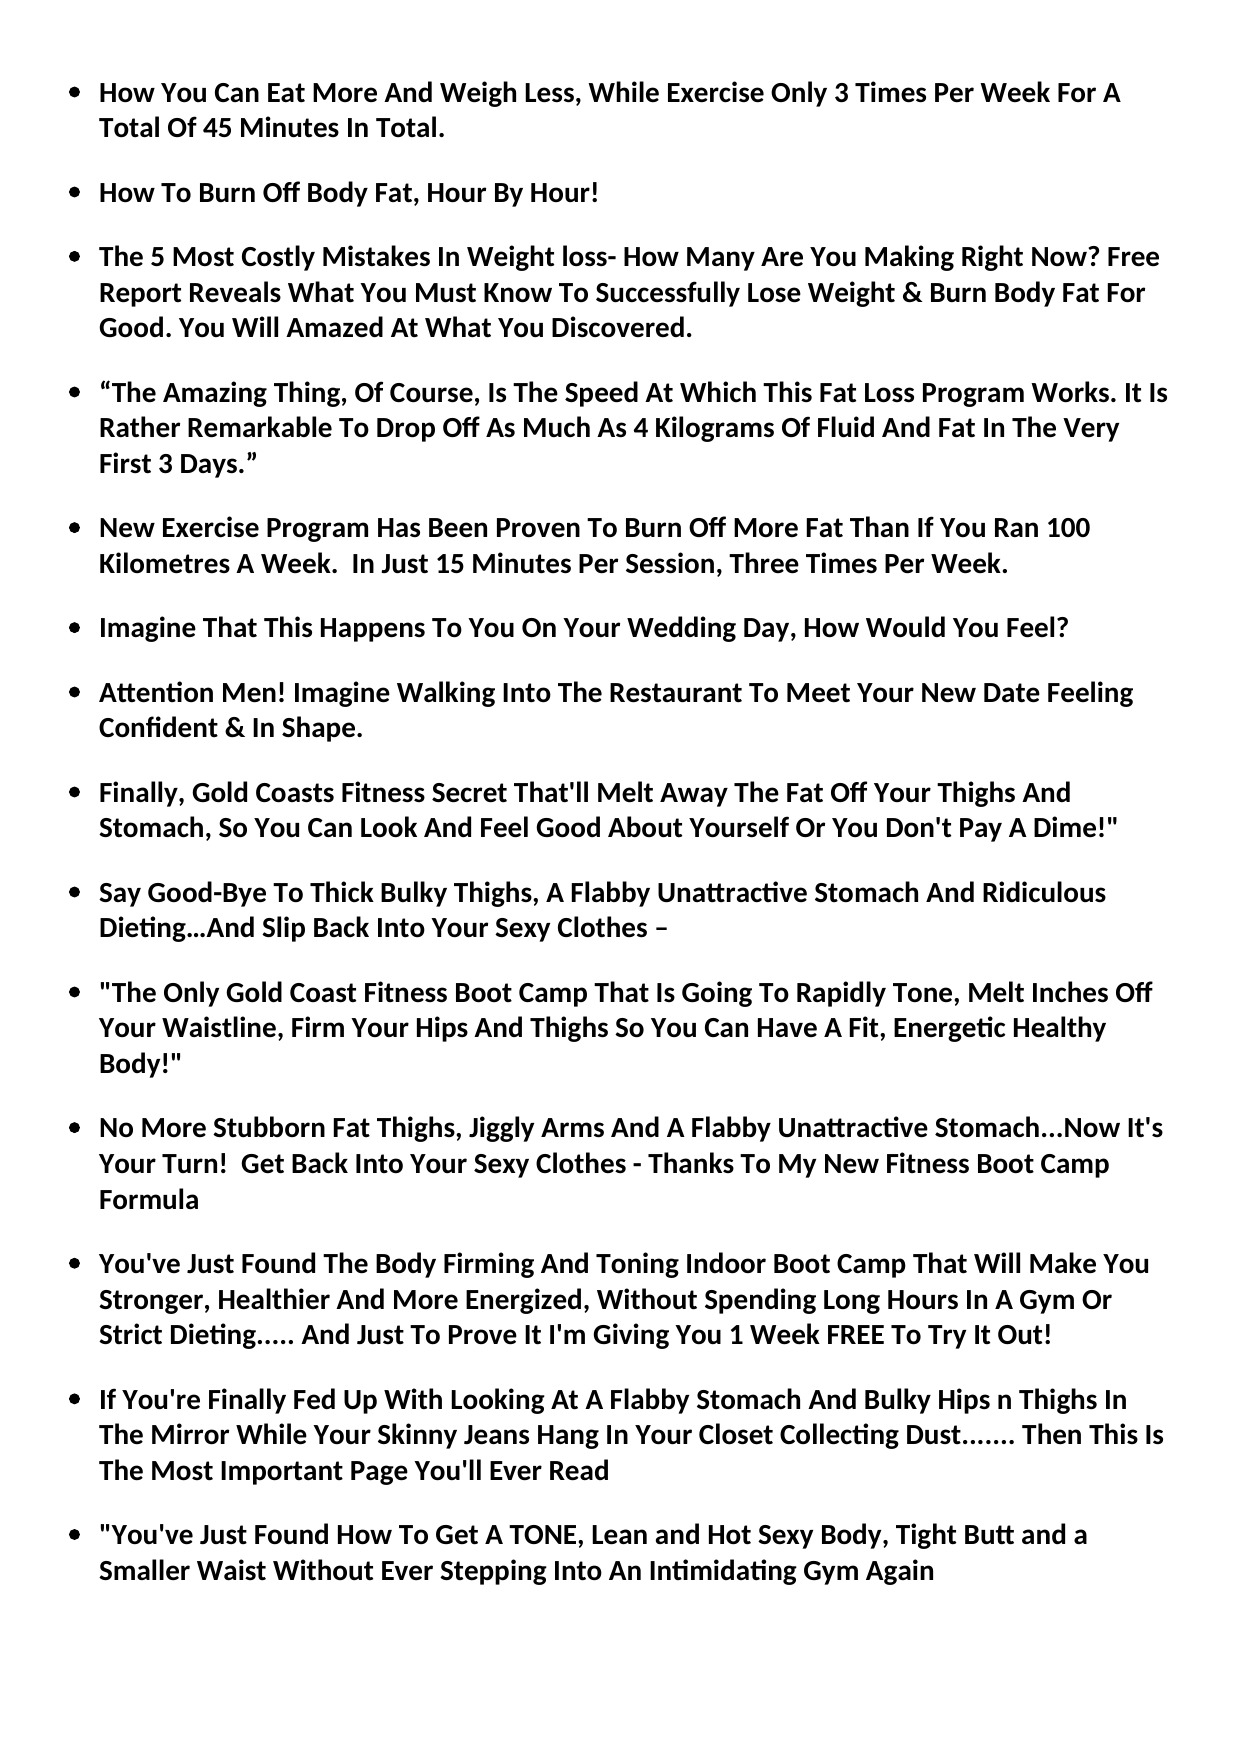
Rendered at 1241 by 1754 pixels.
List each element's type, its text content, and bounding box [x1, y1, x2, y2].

list How To Burn Off Body Fat, Hour By Hour! [69, 174, 1177, 238]
list Say Good-Bye To Thick Bulky Thighs, A Flabby Unattractive Stomach And Ridiculous Dieting…And Slip Back Into Your Sexy Clothes – [69, 874, 1177, 974]
list How You Can Eat More And Weigh Less, While Exercise Only 3 Times Per Week For A Total Of 45 Minutes In Total. [69, 74, 1177, 174]
list No More Stubborn Fat Thighs, Jiggly Arms And A Flabby Unattractive Stomach...Now It's Your Turn! Get Back Into Your Sexy Clothes - Thanks To My New Fitness Boot Camp Formula [69, 1109, 1177, 1245]
list Imagine That This Happens To You On Your Wedding Day, How Would You Feel? [69, 609, 1177, 674]
list You've Just Found The Body Firming And Toning Indoor Boot Camp That Will Make You Stronger, Healthier And More Energized, Without Spending Long Hours In A Gym Or Strict Dieting..... And Just To Prove It I'm Giving You 1 Week FREE To Try It Out! [69, 1245, 1177, 1381]
list “The Amazing Thing, Of Course, Is The Speed At Which This Fat Loss Program Works. It Is Rather Remarkable To Drop Off As Much As 4 Kilograms Of Fluid And Fat In The Very First 3 Days.” [69, 374, 1177, 509]
list If You're Finally Fed Up With Looking At A Flabby Stomach And Bulky Hips n Thighs In The Mirror While Your Skinny Jeans Hang In Your Closet Collecting Dust....... Then This Is The Most Important Page You'll Ever Read [69, 1381, 1177, 1516]
list "The Only Gold Coast Fitness Boot Camp That Is Going To Rapidly Tone, Melt Inches Off Your Waistline, Firm Your Hips And Thighs So You Can Have A Fit, Energetic Healthy Body!" [69, 974, 1177, 1109]
list New Exercise Program Has Been Proven To Burn Off More Fat Than If You Ran 100 Kilometres A Week. In Just 15 Minutes Per Session, Three Times Per Week. [69, 509, 1177, 609]
list "You've Just Found How To Get A TONE, Lean and Hot Sexy Body, Tight Butt and a Smaller Waist Without Ever Stepping Into An Intimidating Gym Again [69, 1516, 1177, 1588]
list Finally, Gold Coasts Fitness Secret That'll Melt Away The Fat Off Your Thighs And Stomach, So You Can Look And Feel Good About Yourself Or You Don't Pay A Dime!" [69, 774, 1177, 874]
list The 5 Most Costly Mistakes In Weight loss- How Many Are You Making Right Now? Free Report Reveals What You Must Know To Successfully Lose Weight & Burn Body Fat For Good. You Will Amazed At What You Discovered. [69, 238, 1177, 374]
list Attention Men! Imagine Walking Into The Restaurant To Meet Your New Date Feeling Confident & In Shape. [69, 674, 1177, 774]
